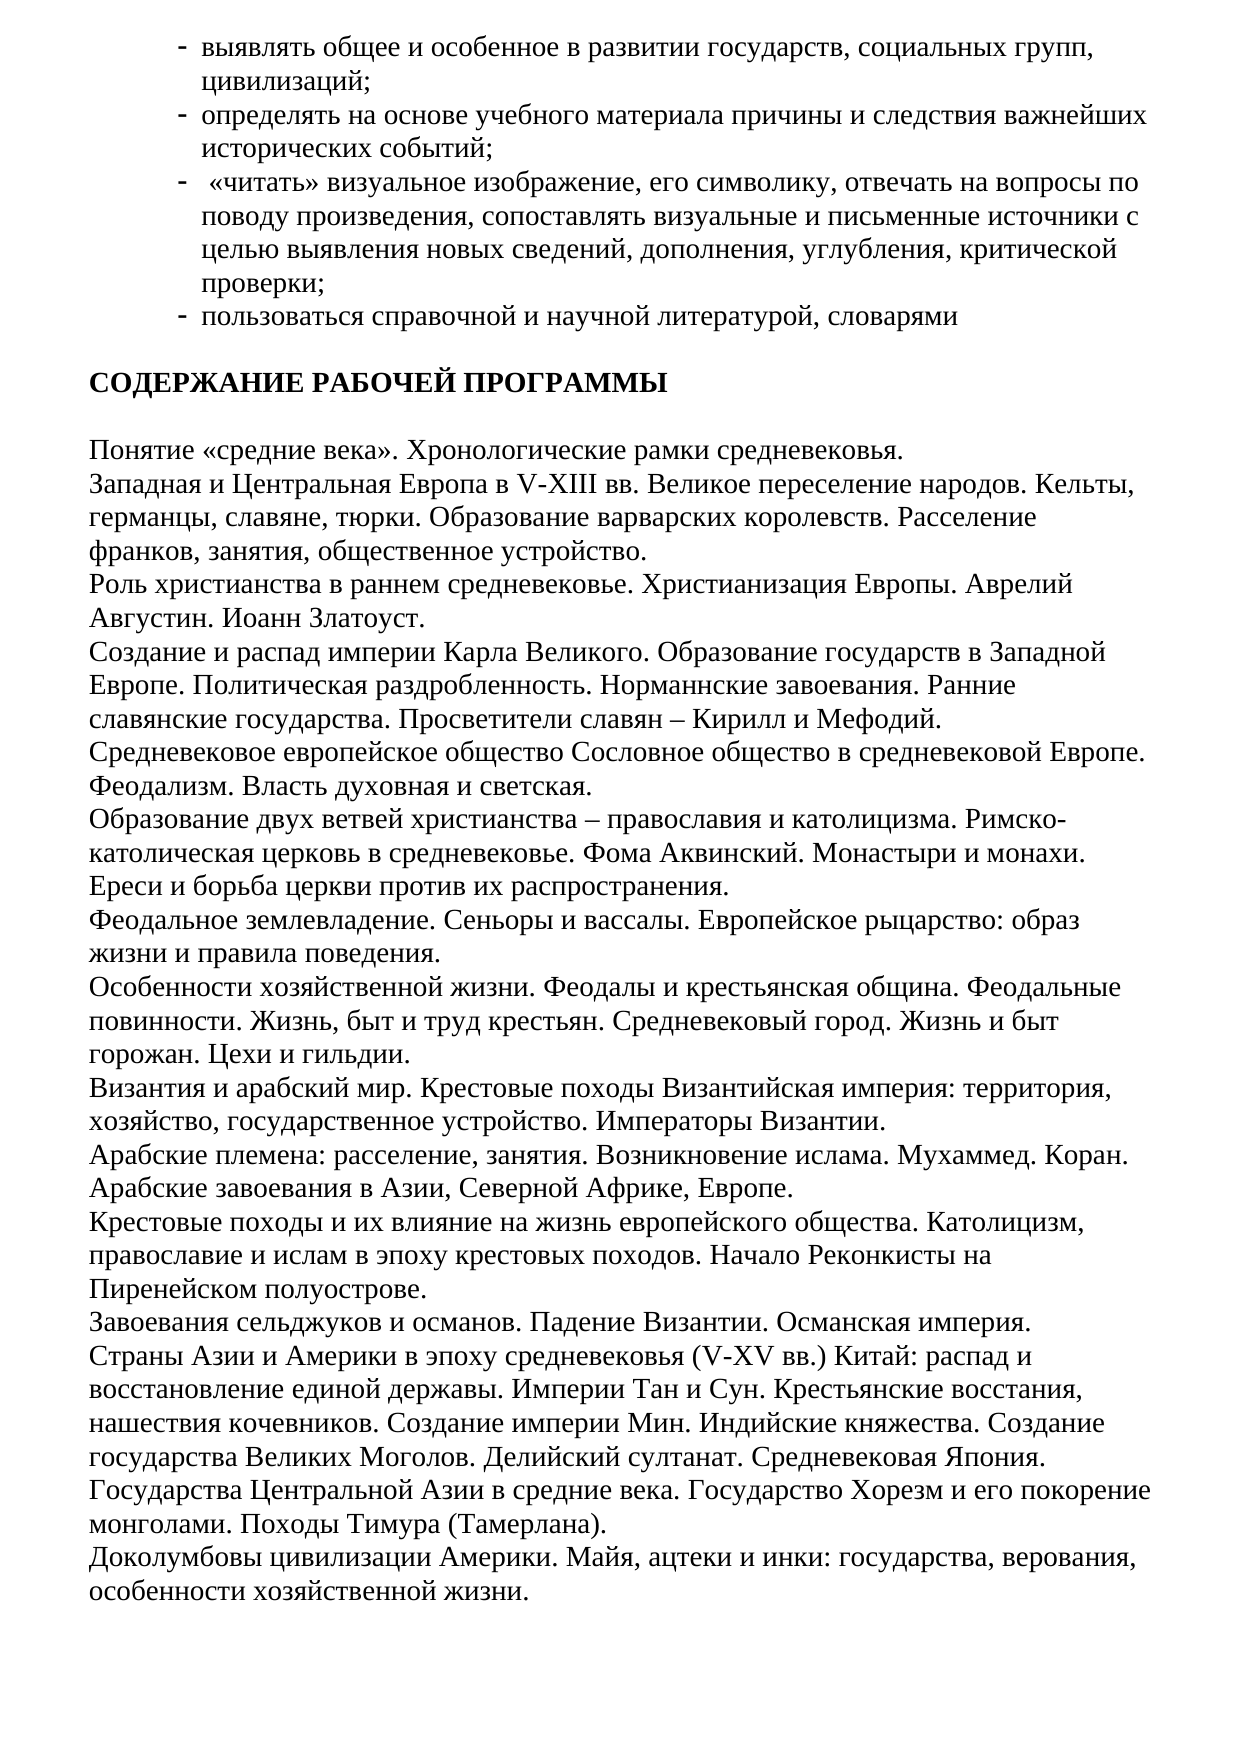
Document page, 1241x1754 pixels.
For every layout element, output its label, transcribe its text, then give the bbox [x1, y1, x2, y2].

text СОДЕРЖАНИЕ РАБОЧЕЙ ПРОГРАММЫ [89, 365, 1152, 399]
text Византия и арабский мир. Крестовые походы Византийская империя: территория, хозяйство, государственное устройство. Императоры Византии. [89, 1070, 1152, 1137]
list определять на основе учебного материала причины и следствия важнейших исторических событий; [177, 97, 1152, 164]
text Средневековое европейское общество Сословное общество в средневековой Европе. Феодализм. Власть духовная и светская. [89, 734, 1152, 801]
text Западная и Центральная Европа в V-XIII вв. Великое переселение народов. Кельты, германцы, славяне, тюрки. Образование варварских королевств. Расселение франков, занятия, общественное устройство. [89, 466, 1152, 567]
text Завоевания сельджуков и османов. Падение Византии. Османская империя. [89, 1304, 1152, 1338]
text Страны Азии и Америки в эпоху средневековья (V-XV вв.) Китай: распад и восстановление единой державы. Империи Тан и Сун. Крестьянские восстания, нашествия кочевников. Создание империи Мин. Индийские княжества. Создание государства Великих Моголов. Делийский султанат. Средневековая Япония. [89, 1338, 1152, 1472]
list выявлять общее и особенное в развитии государств, социальных групп, цивилизаций; [177, 29, 1152, 97]
text Арабские племена: расселение, занятия. Возникновение ислама. Мухаммед. Коран. Арабские завоевания в Азии, Северной Африке, Европе. [89, 1137, 1152, 1204]
text Роль христианства в раннем средневековье. Христианизация Европы. Аврелий Августин. Иоанн Златоуст. [89, 567, 1152, 634]
text Крестовые походы и их влияние на жизнь европейского общества. Католицизм, православие и ислам в эпоху крестовых походов. Начало Реконкисты на Пиренейском полуострове. [89, 1204, 1152, 1304]
list «читать» визуальное изображение, его символику, отвечать на вопросы по поводу произведения, сопоставлять визуальные и письменные источники с целью выявления новых сведений, дополнения, углубления, критической проверки; [177, 164, 1152, 298]
text Доколумбовы цивилизации Америки. Майя, ацтеки и инки: государства, верования, особенности хозяйственной жизни. [89, 1539, 1152, 1606]
text Понятие «средние века». Хронологические рамки средневековья. [89, 432, 1152, 466]
text Феодальное землевладение. Сеньоры и вассалы. Европейское рыцарство: образ жизни и правила поведения. [89, 902, 1152, 969]
text Государства Центральной Азии в средние века. Государство Хорезм и его покорение монголами. Походы Тимура (Тамерлана). [89, 1472, 1152, 1539]
text Создание и распад империи Карла Великого. Образование государств в Западной Европе. Политическая раздробленность. Норманнские завоевания. Ранние славянские государства. Просветители славян – Кирилл и Мефодий. [89, 634, 1152, 734]
text Образование двух ветвей христианства – православия и католицизма. Римско-католическая церковь в средневековье. Фома Аквинский. Монастыри и монахи. Ереси и борьба церкви против их распространения. [89, 801, 1152, 902]
list пользоваться справочной и научной литературой, словарями [177, 298, 1152, 332]
text Особенности хозяйственной жизни. Феодалы и крестьянская община. Феодальные повинности. Жизнь, быт и труд крестьян. Средневековый город. Жизнь и быт горожан. Цехи и гильдии. [89, 969, 1152, 1070]
